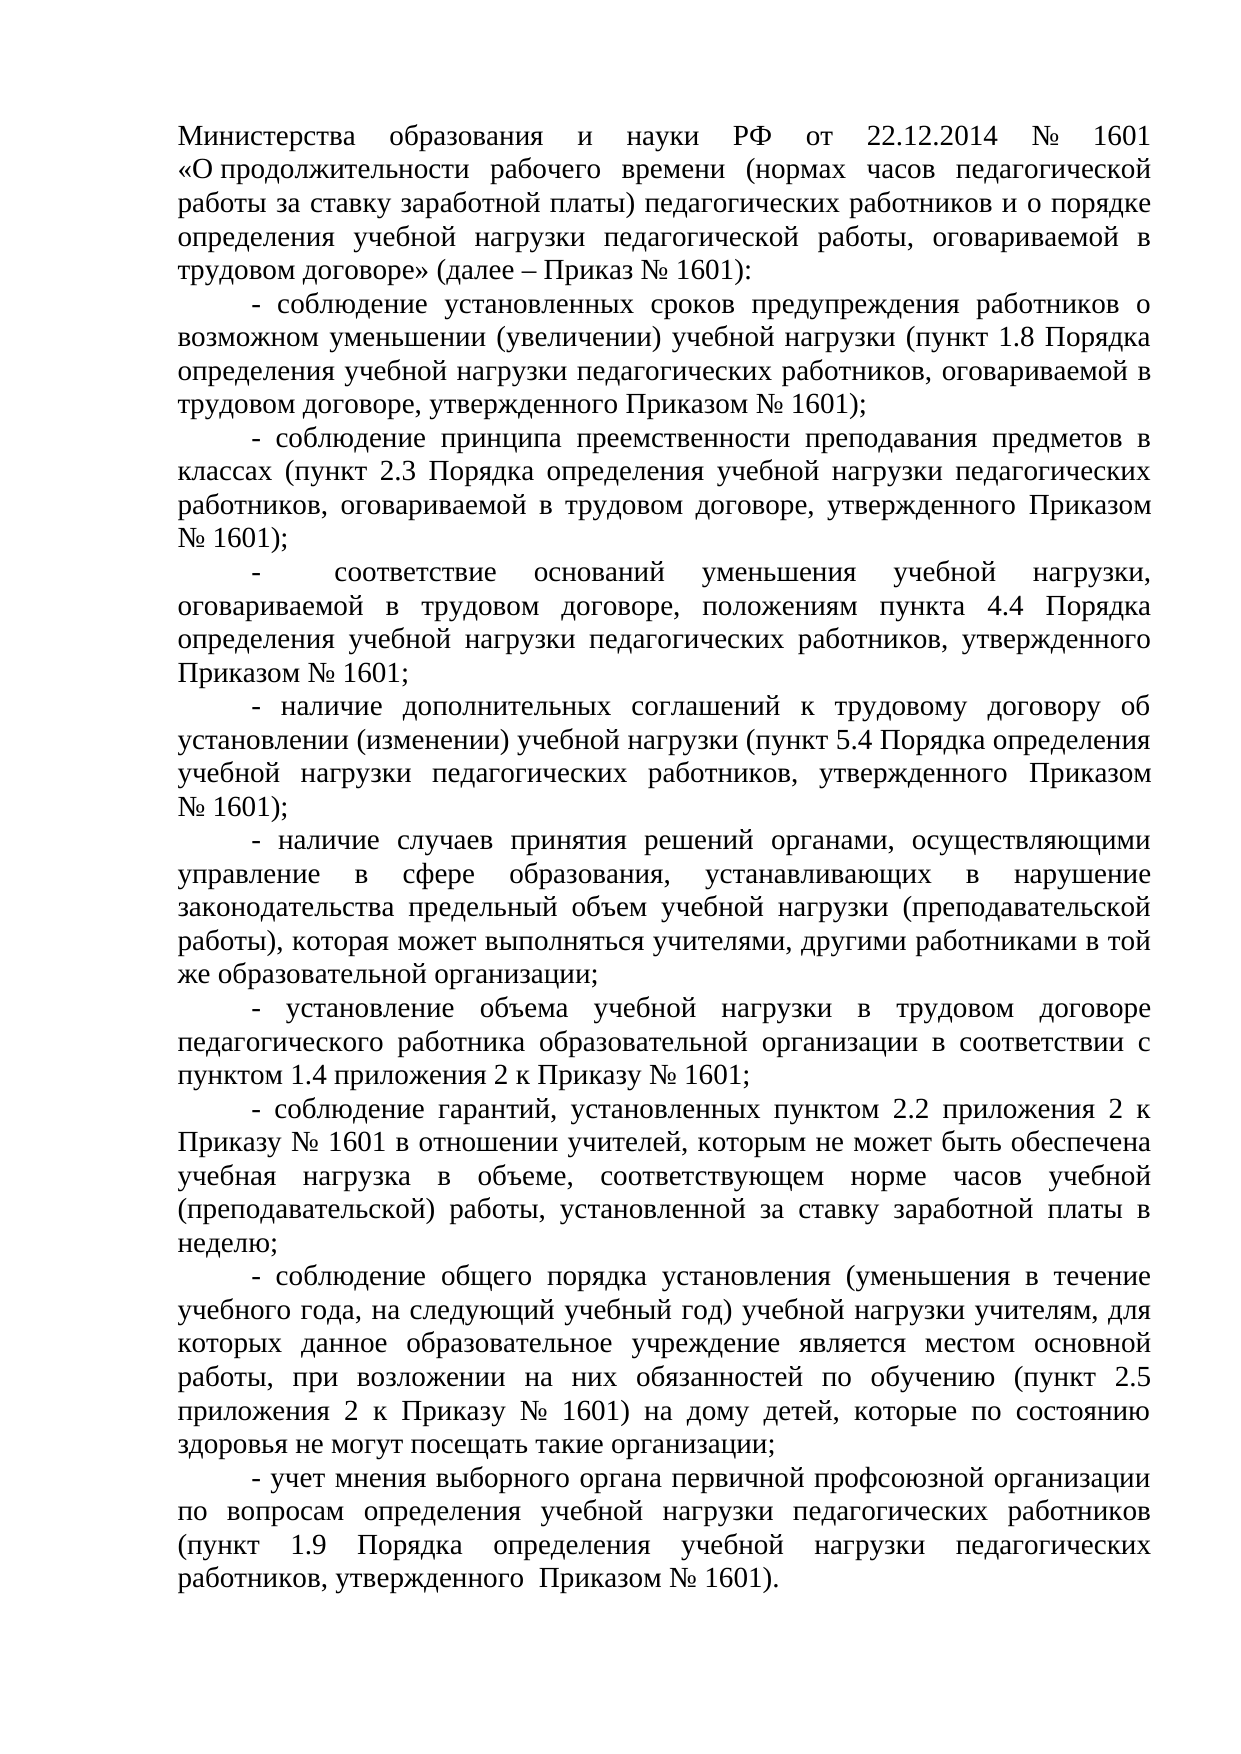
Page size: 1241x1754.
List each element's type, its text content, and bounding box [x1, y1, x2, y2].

text - соблюдение установленных сроков предупреждения работников о возможном уменьшении (увеличении) учебной нагрузки (пункт 1.8 Порядка определения учебной нагрузки педагогических работников, оговариваемой в трудовом договоре, утвержденного Приказом № 1601); [177, 286, 1152, 420]
text - наличие дополнительных соглашений к трудовому договору об установлении (изменении) учебной нагрузки (пункт 5.4 Порядка определения учебной нагрузки педагогических работников, утвержденного Приказом № 1601); [177, 688, 1152, 822]
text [177, 118, 1152, 286]
text - установление объема учебной нагрузки в трудовом договоре педагогического работника образовательной организации в соответствии с пунктом 1.4 приложения 2 к Приказу № 1601; [177, 990, 1152, 1091]
text - соблюдение общего порядка установления (уменьшения в течение учебного года, на следующий учебный год) учебной нагрузки учителям, для которых данное образовательное учреждение является местом основной работы, при возложении на них обязанностей по обучению (пункт 2.5 приложения 2 к Приказу № 1601) на дому детей, которые по состоянию здоровья не могут посещать такие организации; [177, 1258, 1152, 1460]
text - соответствие оснований уменьшения учебной нагрузки, оговариваемой в трудовом договоре, положениям пункта 4.4 Порядка определения учебной нагрузки педагогических работников, утвержденного Приказом № 1601; [177, 554, 1152, 688]
text - учет мнения выборного органа первичной профсоюзной организации по вопросам определения учебной нагрузки педагогических работников (пункт 1.9 Порядка определения учебной нагрузки педагогических работников, утвержденного Приказом № 1601). [177, 1460, 1152, 1594]
text - соблюдение принципа преемственности преподавания предметов в классах (пункт 2.3 Порядка определения учебной нагрузки педагогических работников, оговариваемой в трудовом договоре, утвержденного Приказом № 1601); [177, 420, 1152, 554]
text - соблюдение гарантий, установленных пунктом 2.2 приложения 2 к Приказу № 1601 в отношении учителей, которым не может быть обеспечена учебная нагрузка в объеме, соответствующем норме часов учебной (преподавательской) работы, установленной за ставку заработной платы в неделю; [177, 1091, 1152, 1258]
text - наличие случаев принятия решений органами, осуществляющими управление в сфере образования, устанавливающих в нарушение законодательства предельный объем учебной нагрузки (преподавательской работы), которая может выполняться учителями, другими работниками в той же образовательной организации; [177, 822, 1152, 990]
